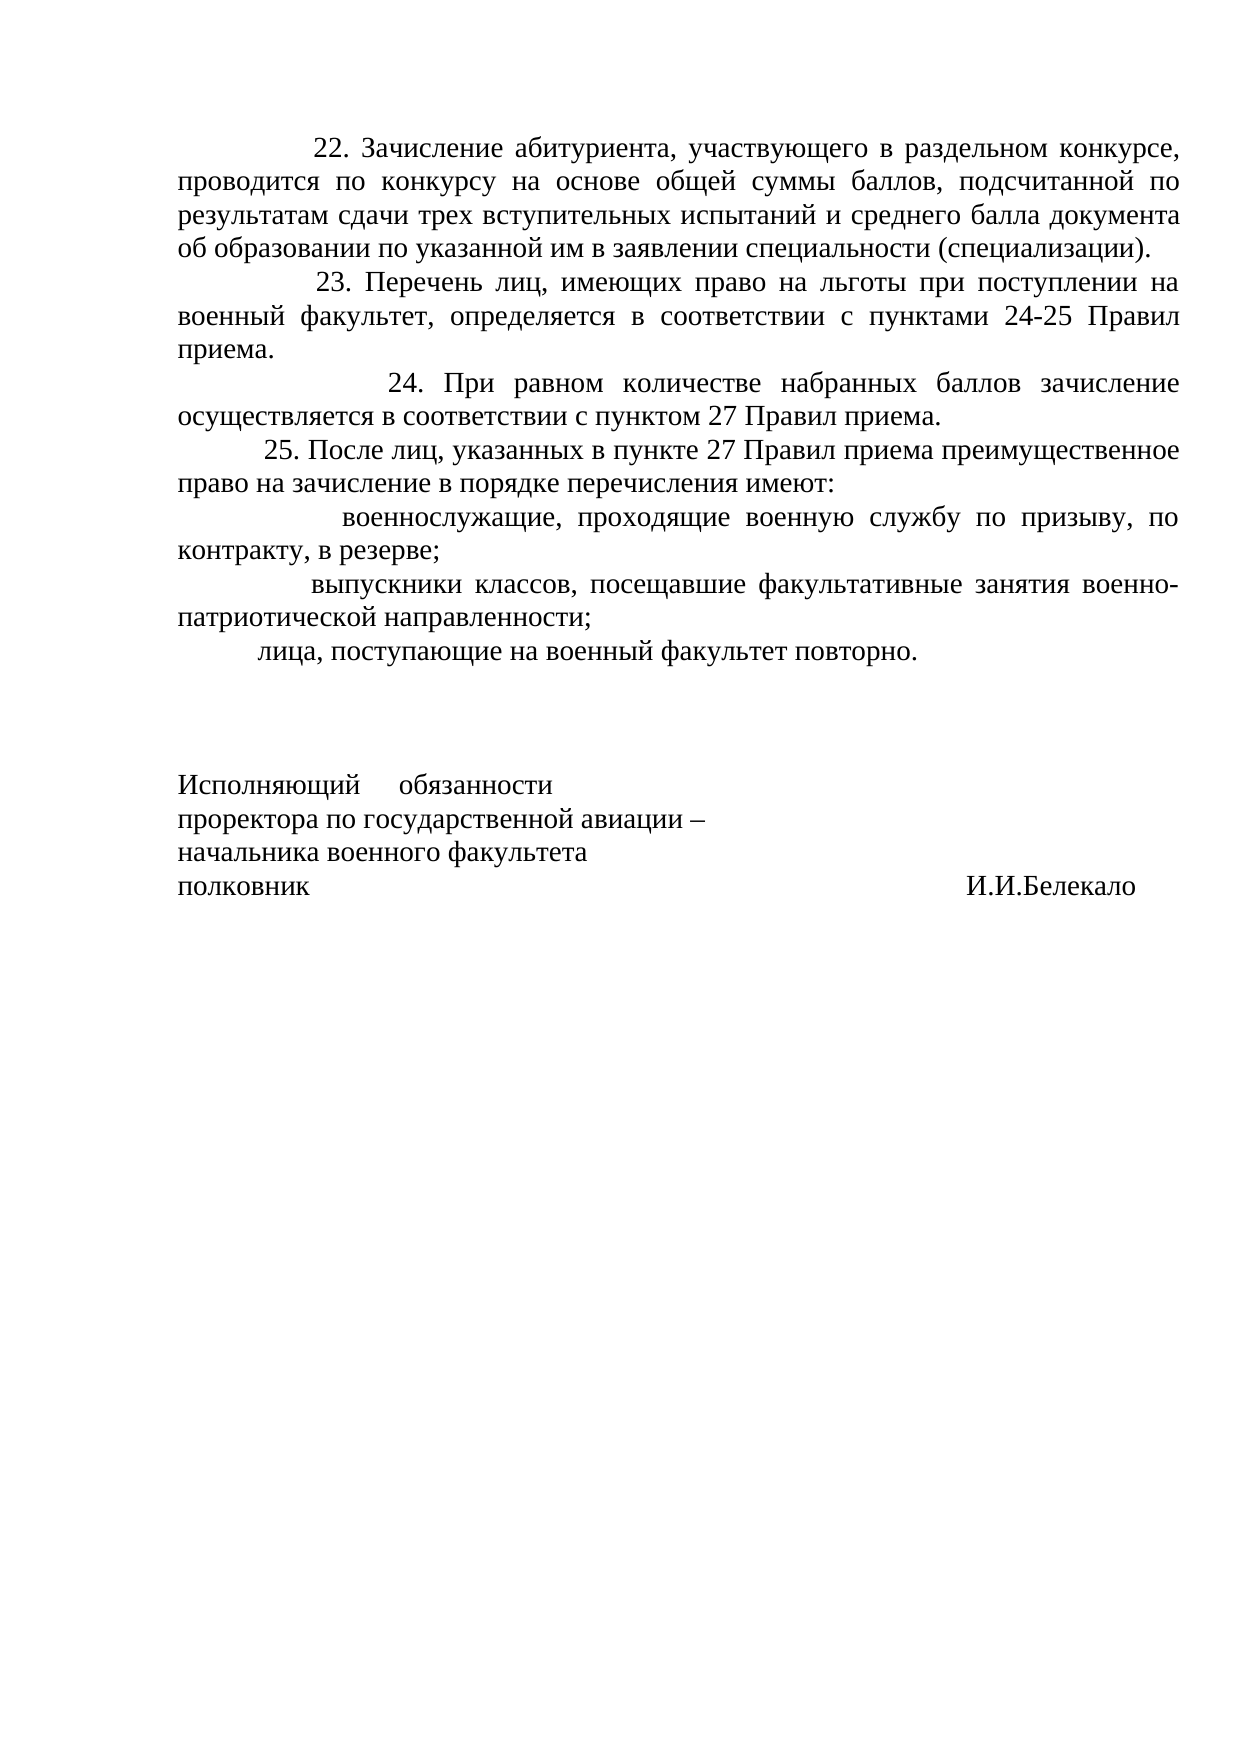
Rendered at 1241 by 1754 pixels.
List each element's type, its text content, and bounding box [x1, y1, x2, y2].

text выпускники классов, посещавшие факультативные занятия военно-патриотической направленности; [177, 566, 1181, 633]
text начальника военного факультета [177, 834, 1181, 868]
text военнослужащие, проходящие военную службу по призыву, по контракту, в резерве; [177, 499, 1181, 566]
text Исполняющий обязанности [177, 767, 1181, 801]
text проректора по государственной авиации – [177, 801, 1181, 834]
text 25. После лиц, указанных в пункте 27 Правил приема преимущественное право на зачисление в порядке перечисления имеют: [177, 432, 1181, 499]
text 24. При равном количестве набранных баллов зачисление осуществляется в соответствии с пунктом 27 Правил приема. [177, 365, 1181, 432]
text 22. Зачисление абитуриента, участвующего в раздельном конкурсе, проводится по конкурсу на основе общей суммы баллов, подсчитанной по результатам сдачи трех вступительных испытаний и среднего балла документа об образовании по указанной им в заявлении специальности (специализации). [177, 130, 1181, 264]
text 23. Перечень лиц, имеющих право на льготы при поступлении на военный факультет, определяется в соответствии с пунктами 24-25 Правил приема. [177, 264, 1181, 365]
text лица, поступающие на военный факультет повторно. [177, 633, 1181, 667]
text полковник И.И.Белекало [177, 868, 1181, 901]
